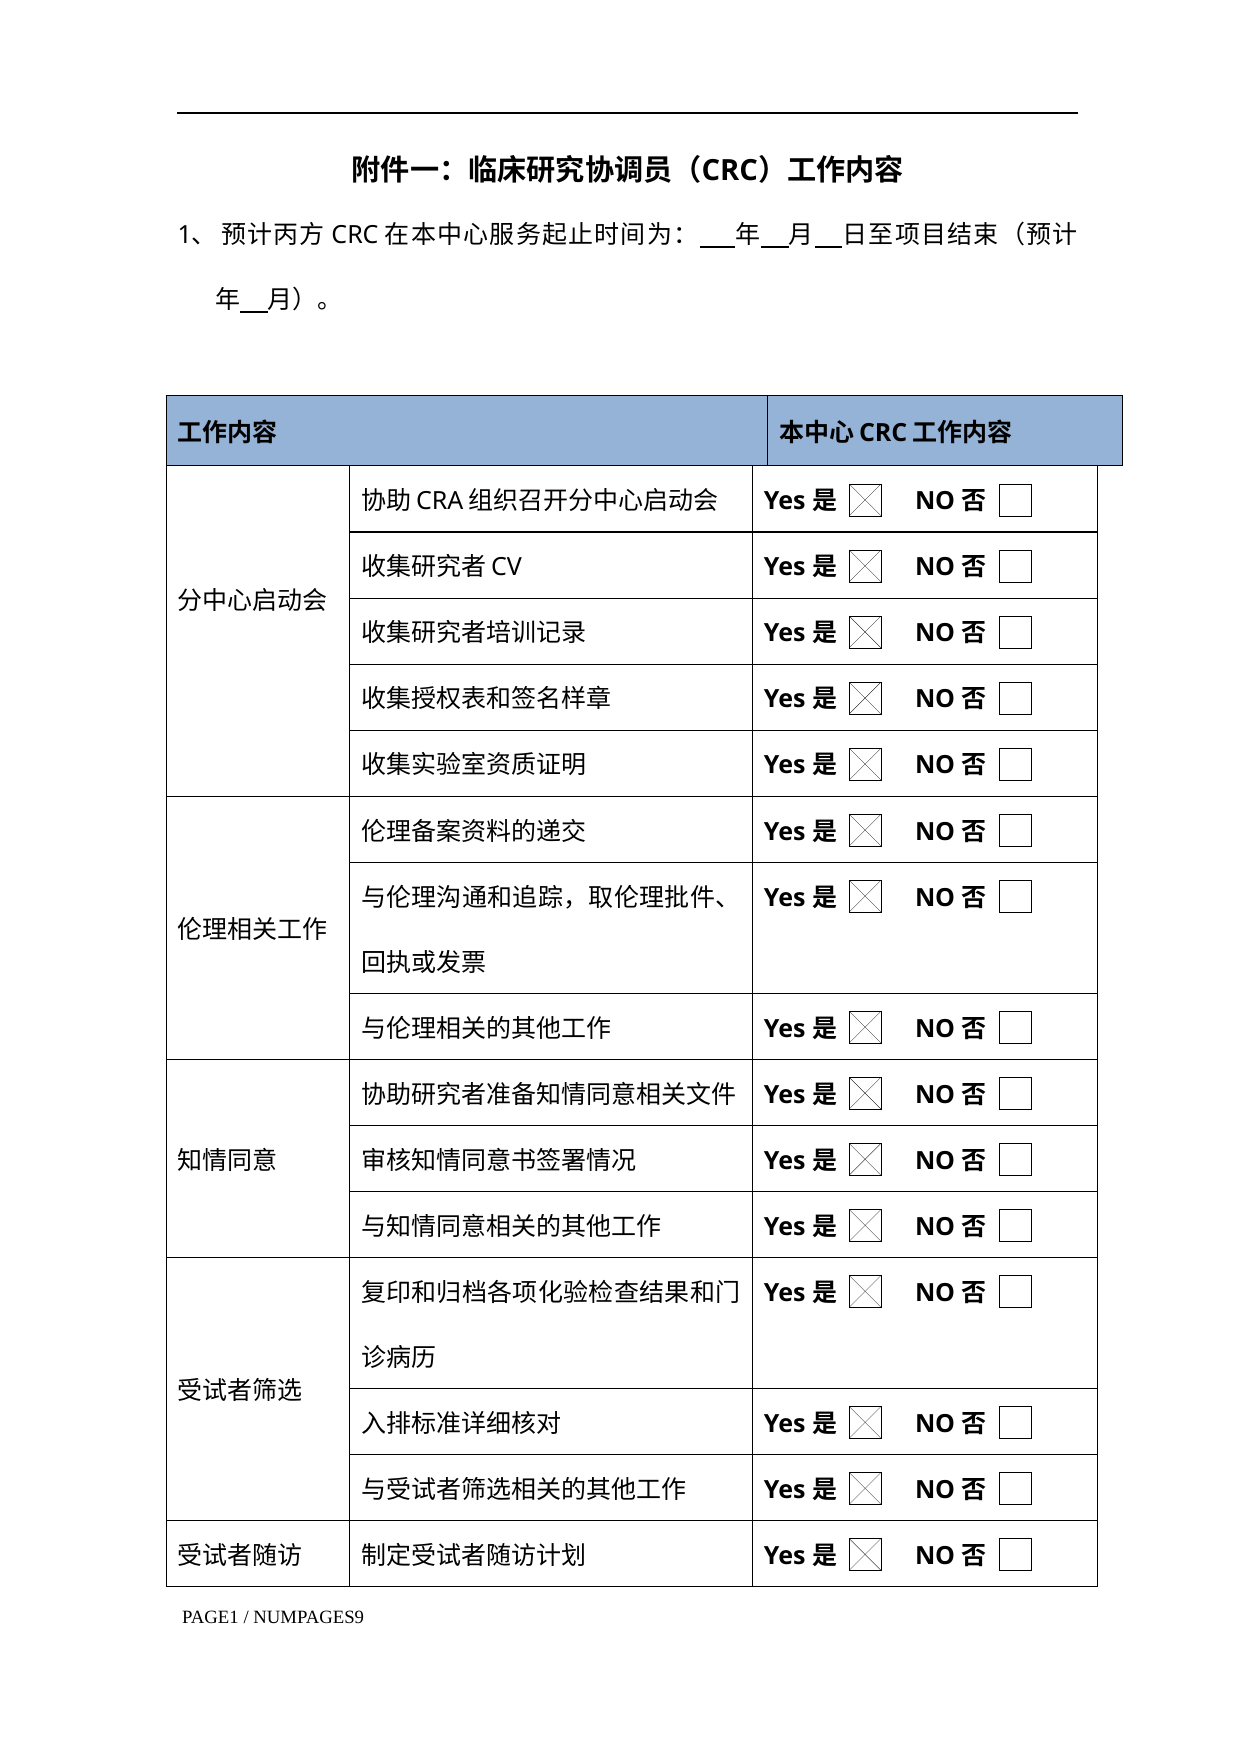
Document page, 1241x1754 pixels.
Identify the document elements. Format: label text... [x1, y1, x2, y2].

table_cell 收集实验室资质证明 [350, 731, 752, 796]
table_header 本中心CRC工作内容 [768, 396, 1122, 465]
text 附件一：临床研究协调员（CRC）工作内容 [177, 135, 1078, 200]
table_cell 受试者筛选 [167, 1258, 349, 1520]
table_cell 与受试者筛选相关的其他工作 [350, 1455, 752, 1520]
table_cell Yes 是 NO 否 [753, 797, 1097, 862]
table_cell 伦理相关工作 [167, 797, 349, 1059]
table_cell Yes 是 NO 否 [753, 1455, 1097, 1520]
table_cell 协助研究者准备知情同意相关文件 [350, 1060, 752, 1125]
table_cell Yes 是 NO 否 [753, 1060, 1097, 1125]
table_cell Yes 是 NO 否 [753, 1521, 1097, 1586]
table_cell Yes 是 NO 否 [753, 466, 1097, 531]
table_cell 收集授权表和签名样章 [350, 665, 752, 729]
table_cell 与伦理相关的其他工作 [350, 994, 752, 1059]
list 预计丙方CRC在本中心服务起止时间为： 年 月 日至项目结束（预计 年 月）。 [177, 200, 1078, 330]
table_cell Yes 是 NO 否 [753, 1192, 1097, 1257]
table_cell 知情同意 [167, 1060, 349, 1257]
table_cell Yes 是 NO 否 [753, 731, 1097, 796]
table_cell Yes 是 NO 否 [753, 994, 1097, 1059]
table_cell Yes 是 NO 否 [753, 599, 1097, 663]
table_cell Yes 是 NO 否 [753, 665, 1097, 729]
table_cell 审核知情同意书签署情况 [350, 1126, 752, 1191]
table_cell Yes 是 NO 否 [753, 863, 1097, 993]
table_cell Yes 是 NO 否 [753, 533, 1097, 597]
table_cell 伦理备案资料的递交 [350, 797, 752, 862]
table_cell 收集研究者培训记录 [350, 599, 752, 663]
table_cell Yes 是 NO 否 [753, 1126, 1097, 1191]
table_cell 分中心启动会 [167, 466, 349, 796]
table_cell 入排标准详细核对 [350, 1389, 752, 1454]
table_header 工作内容 [167, 396, 767, 465]
table_cell 与知情同意相关的其他工作 [350, 1192, 752, 1257]
table_cell 受试者随访 [167, 1521, 349, 1586]
table_cell 制定受试者随访计划 [350, 1521, 752, 1586]
table_cell 协助CRA组织召开分中心启动会 [350, 466, 752, 531]
table_cell 复印和归档各项化验检查结果和门诊病历 [350, 1258, 752, 1388]
table_cell Yes 是 NO 否 [753, 1389, 1097, 1454]
table_cell 收集研究者CV [350, 533, 752, 597]
table_cell Yes 是 NO 否 [753, 1258, 1097, 1388]
table_cell 与伦理沟通和追踪，取伦理批件、回执或发票 [350, 863, 752, 993]
